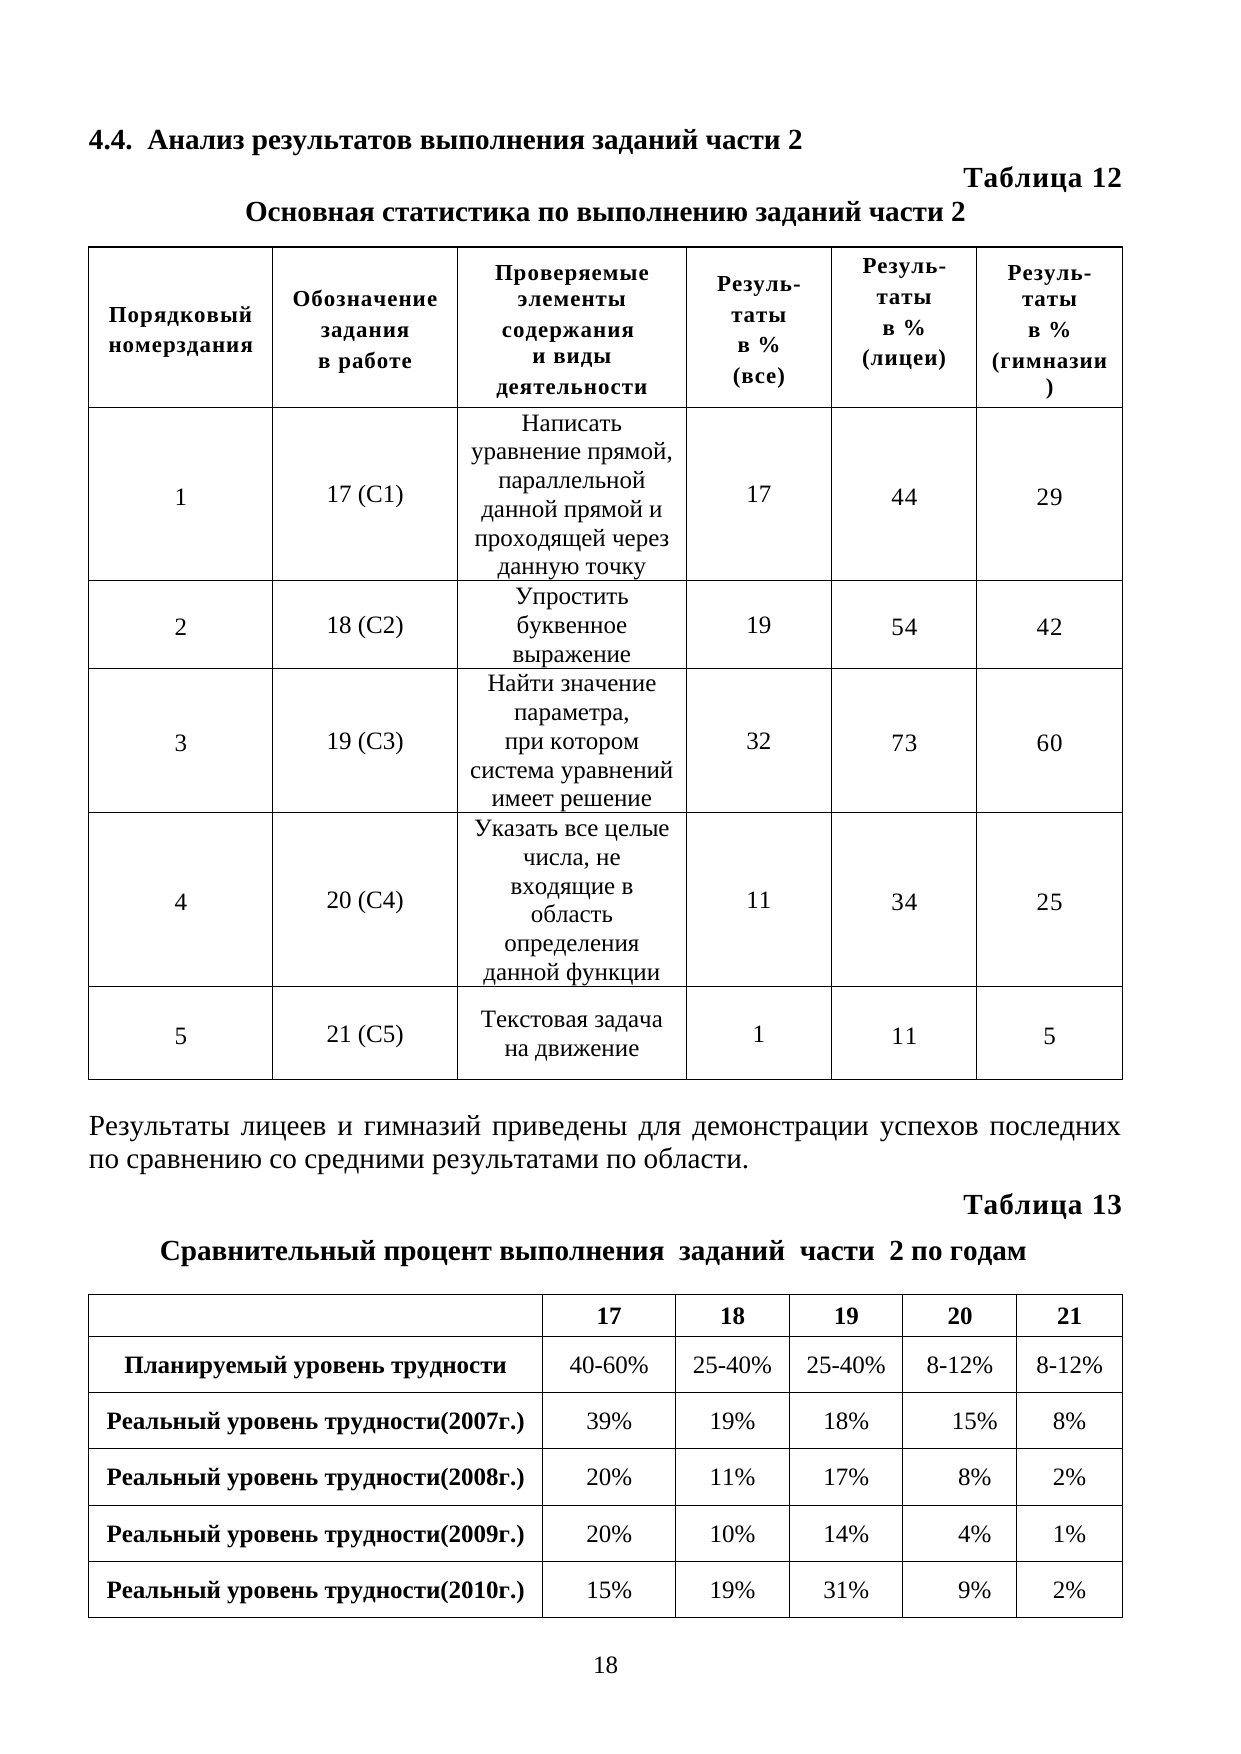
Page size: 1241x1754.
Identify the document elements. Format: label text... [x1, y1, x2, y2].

table_cell 3 [89, 669, 272, 812]
table_cell 18 (С2) [273, 581, 457, 667]
table_cell 19 [687, 581, 831, 667]
table_header Резуль-таты в % (гимназии) [977, 248, 1122, 407]
table_header Обозначение задания в работе [273, 248, 457, 407]
table_cell 1% [1017, 1506, 1122, 1561]
table_cell 60 [977, 669, 1122, 812]
table_cell 2% [1017, 1449, 1122, 1504]
table_cell 32 [687, 669, 831, 812]
table_cell 31% [790, 1562, 902, 1617]
table_cell 2% [1017, 1562, 1122, 1617]
table_header 20 [903, 1295, 1016, 1336]
table_cell 1 [89, 408, 272, 580]
table_cell 11 [687, 813, 831, 986]
table_cell 11% [676, 1449, 789, 1504]
text 4.4. Анализ результатов выполнения заданий части 2 [89, 122, 1122, 156]
text Сравнительный процент выполнения заданий части 2 по годам [118, 1233, 1122, 1267]
table_cell 25 [977, 813, 1122, 986]
table_cell 17 (С1) [273, 408, 457, 580]
table_cell 42 [977, 581, 1122, 667]
table_cell 29 [977, 408, 1122, 580]
table_cell 20% [543, 1449, 675, 1504]
table_cell Реальный уровень трудности(2009г.) [89, 1506, 542, 1561]
table_cell 19% [676, 1393, 789, 1448]
table_cell 17% [790, 1449, 902, 1504]
table_cell 11 [832, 987, 976, 1079]
table_cell 39% [543, 1393, 675, 1448]
table_cell 10% [676, 1506, 789, 1561]
table_cell 8% [903, 1449, 1016, 1504]
table_header Порядковый номерздания [89, 248, 272, 407]
table_cell Реальный уровень трудности(2007г.) [89, 1393, 542, 1448]
table_header Проверяемые элементы содержания и виды деятельности [458, 248, 686, 407]
table_cell 5 [89, 987, 272, 1079]
table_cell 1 [687, 987, 831, 1079]
table_cell Написать уравнение прямой, параллельной данной прямой и проходящей через данную точку [458, 408, 686, 580]
table_cell 8-12% [903, 1337, 1016, 1392]
table_cell 18% [790, 1393, 902, 1448]
table_cell Планируемый уровень трудности [89, 1337, 542, 1392]
text Таблица 12 [89, 160, 1122, 194]
table_cell Упростить буквенное выражение [458, 581, 686, 667]
table_header Резуль- таты в % (все) [687, 248, 831, 407]
table_cell 40-60% [543, 1337, 675, 1392]
table_cell Реальный уровень трудности(2010г.) [89, 1562, 542, 1617]
table_cell 44 [832, 408, 976, 580]
table_cell 9% [903, 1562, 1016, 1617]
table_cell 25-40% [676, 1337, 789, 1392]
table_cell 8-12% [1017, 1337, 1122, 1392]
table_cell 20% [543, 1506, 675, 1561]
table_cell 8% [1017, 1393, 1122, 1448]
table_cell 15% [543, 1562, 675, 1617]
table_cell 14% [790, 1506, 902, 1561]
table_cell 5 [977, 987, 1122, 1079]
table_header 18 [676, 1295, 789, 1336]
table_cell Текстовая задача на движение [458, 987, 686, 1079]
table_cell 2 [89, 581, 272, 667]
table_cell 73 [832, 669, 976, 812]
table_cell 34 [832, 813, 976, 986]
table_cell 25-40% [790, 1337, 902, 1392]
table_header 17 [543, 1295, 675, 1336]
table_cell 21 (С5) [273, 987, 457, 1079]
text Результаты лицеев и гимназий приведены для демонстрации успехов последних по сравнению со средними результатами по области. [89, 1108, 1122, 1175]
table_cell 19% [676, 1562, 789, 1617]
table_cell 4% [903, 1506, 1016, 1561]
table_header 21 [1017, 1295, 1122, 1336]
table_header Резуль- таты в % (лицеи) [832, 248, 976, 407]
table_cell 19 (С3) [273, 669, 457, 812]
table_cell 54 [832, 581, 976, 667]
table_cell 20 (С4) [273, 813, 457, 986]
table_cell 17 [687, 408, 831, 580]
table_cell 15% [903, 1393, 1016, 1448]
text Таблица 13 [89, 1187, 1122, 1221]
table_cell Найти значение параметра, при котором система уравнений имеет решение [458, 669, 686, 812]
table_cell Реальный уровень трудности(2008г.) [89, 1449, 542, 1504]
table_header 19 [790, 1295, 902, 1336]
table_cell 4 [89, 813, 272, 986]
table_cell Указать все целые числа, не входящие в область определения данной функции [458, 813, 686, 986]
text Основная статистика по выполнению заданий части 2 [89, 194, 1122, 227]
table_header [89, 1295, 542, 1336]
